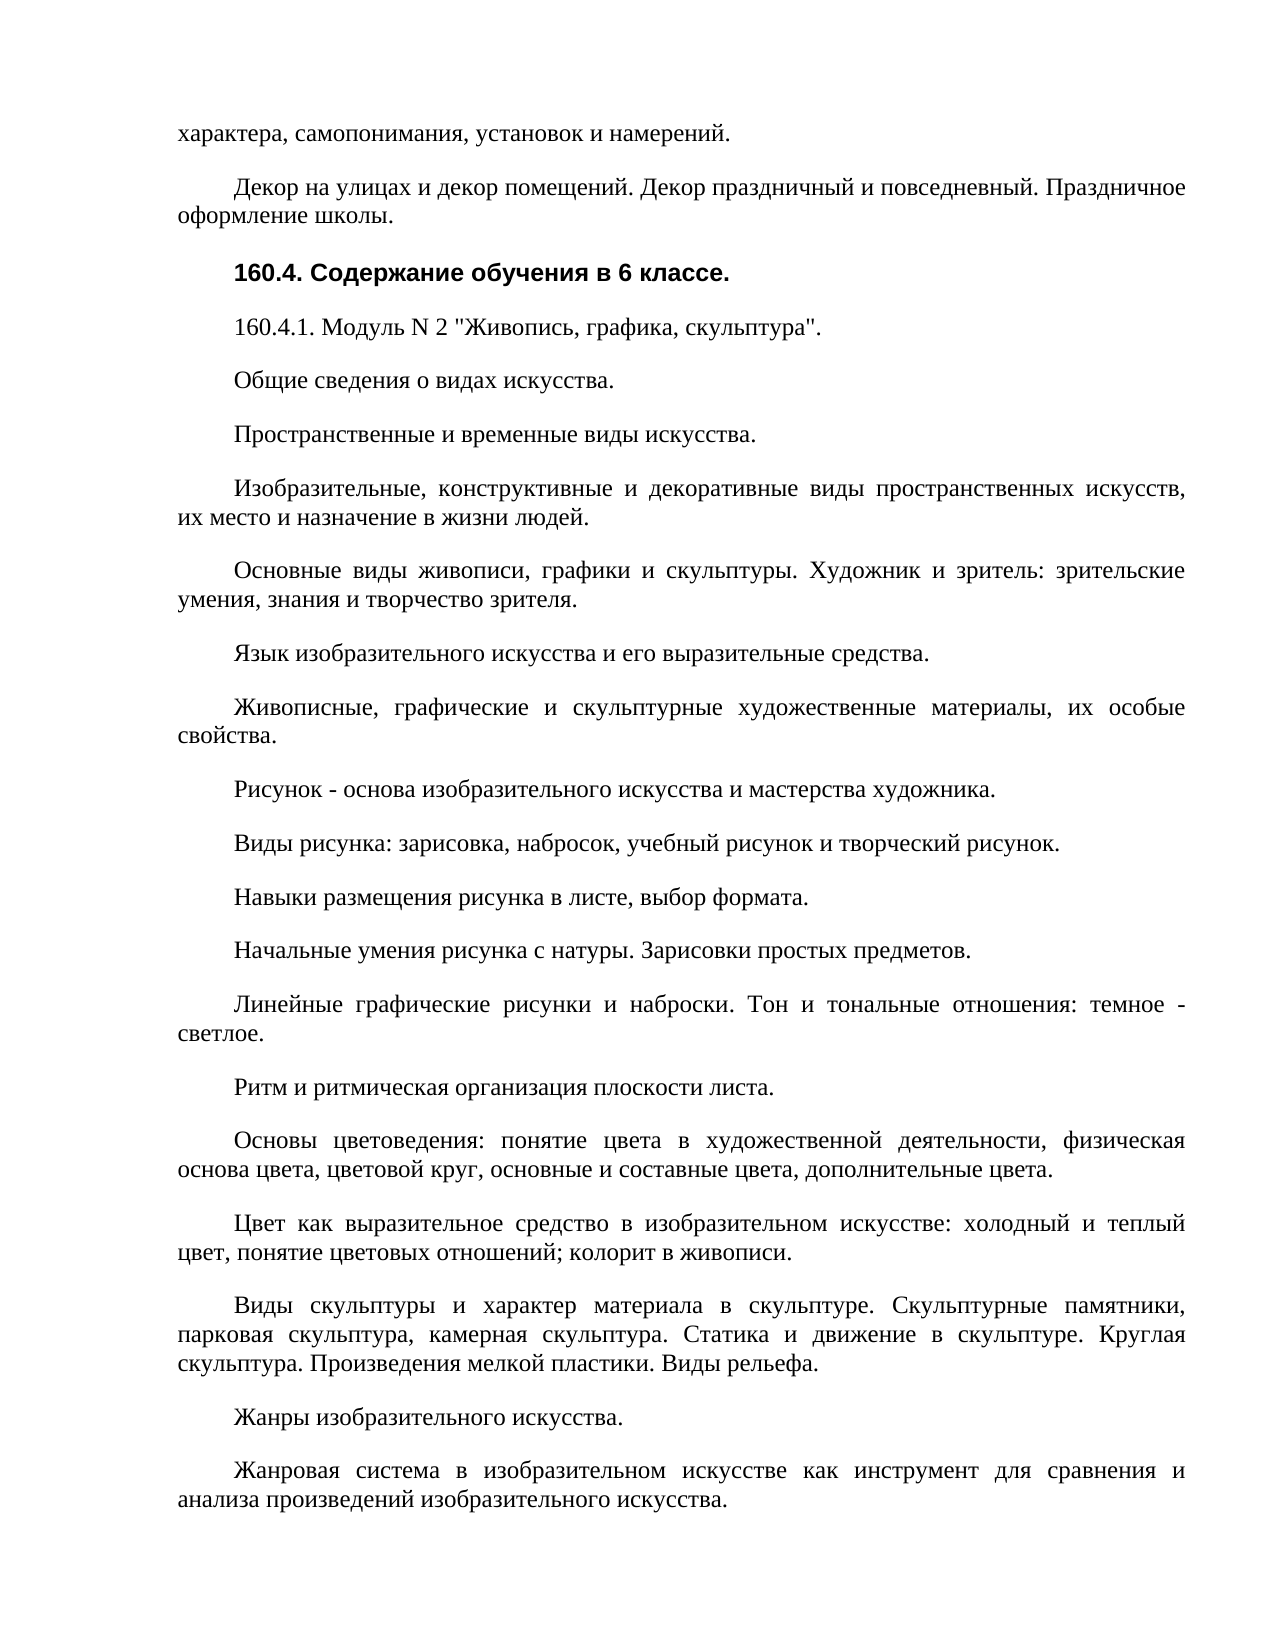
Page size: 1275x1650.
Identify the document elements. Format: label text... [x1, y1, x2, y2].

text Изобразительные, конструктивные и декоративные виды пространственных искусств, их место и назначение в жизни людей. [177, 473, 1186, 531]
text Декор на улицах и декор помещений. Декор праздничный и повседневный. Праздничное оформление школы. [177, 172, 1186, 229]
text Навыки размещения рисунка в листе, выбор формата. [177, 882, 1186, 911]
text Виды рисунка: зарисовка, набросок, учебный рисунок и творческий рисунок. [177, 828, 1186, 857]
text Жанровая система в изобразительном искусстве как инструмент для сравнения и анализа произведений изобразительного искусства. [177, 1456, 1186, 1513]
text Основы цветоведения: понятие цвета в художественной деятельности, физическая основа цвета, цветовой круг, основные и составные цвета, дополнительные цвета. [177, 1126, 1186, 1183]
text Цвет как выразительное средство в изобразительном искусстве: холодный и теплый цвет, понятие цветовых отношений; колорит в живописи. [177, 1208, 1186, 1266]
text Рисунок - основа изобразительного искусства и мастерства художника. [177, 774, 1186, 803]
text 160.4.1. Модуль N 2 "Живопись, графика, скульптура". [177, 312, 1186, 341]
text Общие сведения о видах искусства. [177, 366, 1186, 394]
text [177, 118, 1186, 147]
text 160.4. Содержание обучения в 6 классе. [177, 258, 1186, 287]
text Начальные умения рисунка с натуры. Зарисовки простых предметов. [177, 936, 1186, 964]
text Линейные графические рисунки и наброски. Тон и тональные отношения: темное - светлое. [177, 989, 1186, 1047]
text Живописные, графические и скульптурные художественные материалы, их особые свойства. [177, 692, 1186, 749]
text Язык изобразительного искусства и его выразительные средства. [177, 638, 1186, 667]
text Жанры изобразительного искусства. [177, 1402, 1186, 1431]
text Ритм и ритмическая организация плоскости листа. [177, 1072, 1186, 1101]
text Основные виды живописи, графики и скульптуры. Художник и зритель: зрительские умения, знания и творчество зрителя. [177, 556, 1186, 613]
text Пространственные и временные виды искусства. [177, 419, 1186, 448]
text Виды скульптуры и характер материала в скульптуре. Скульптурные памятники, парковая скульптура, камерная скульптура. Статика и движение в скульптуре. Круглая скульптура. Произведения мелкой пластики. Виды рельефа. [177, 1291, 1186, 1377]
